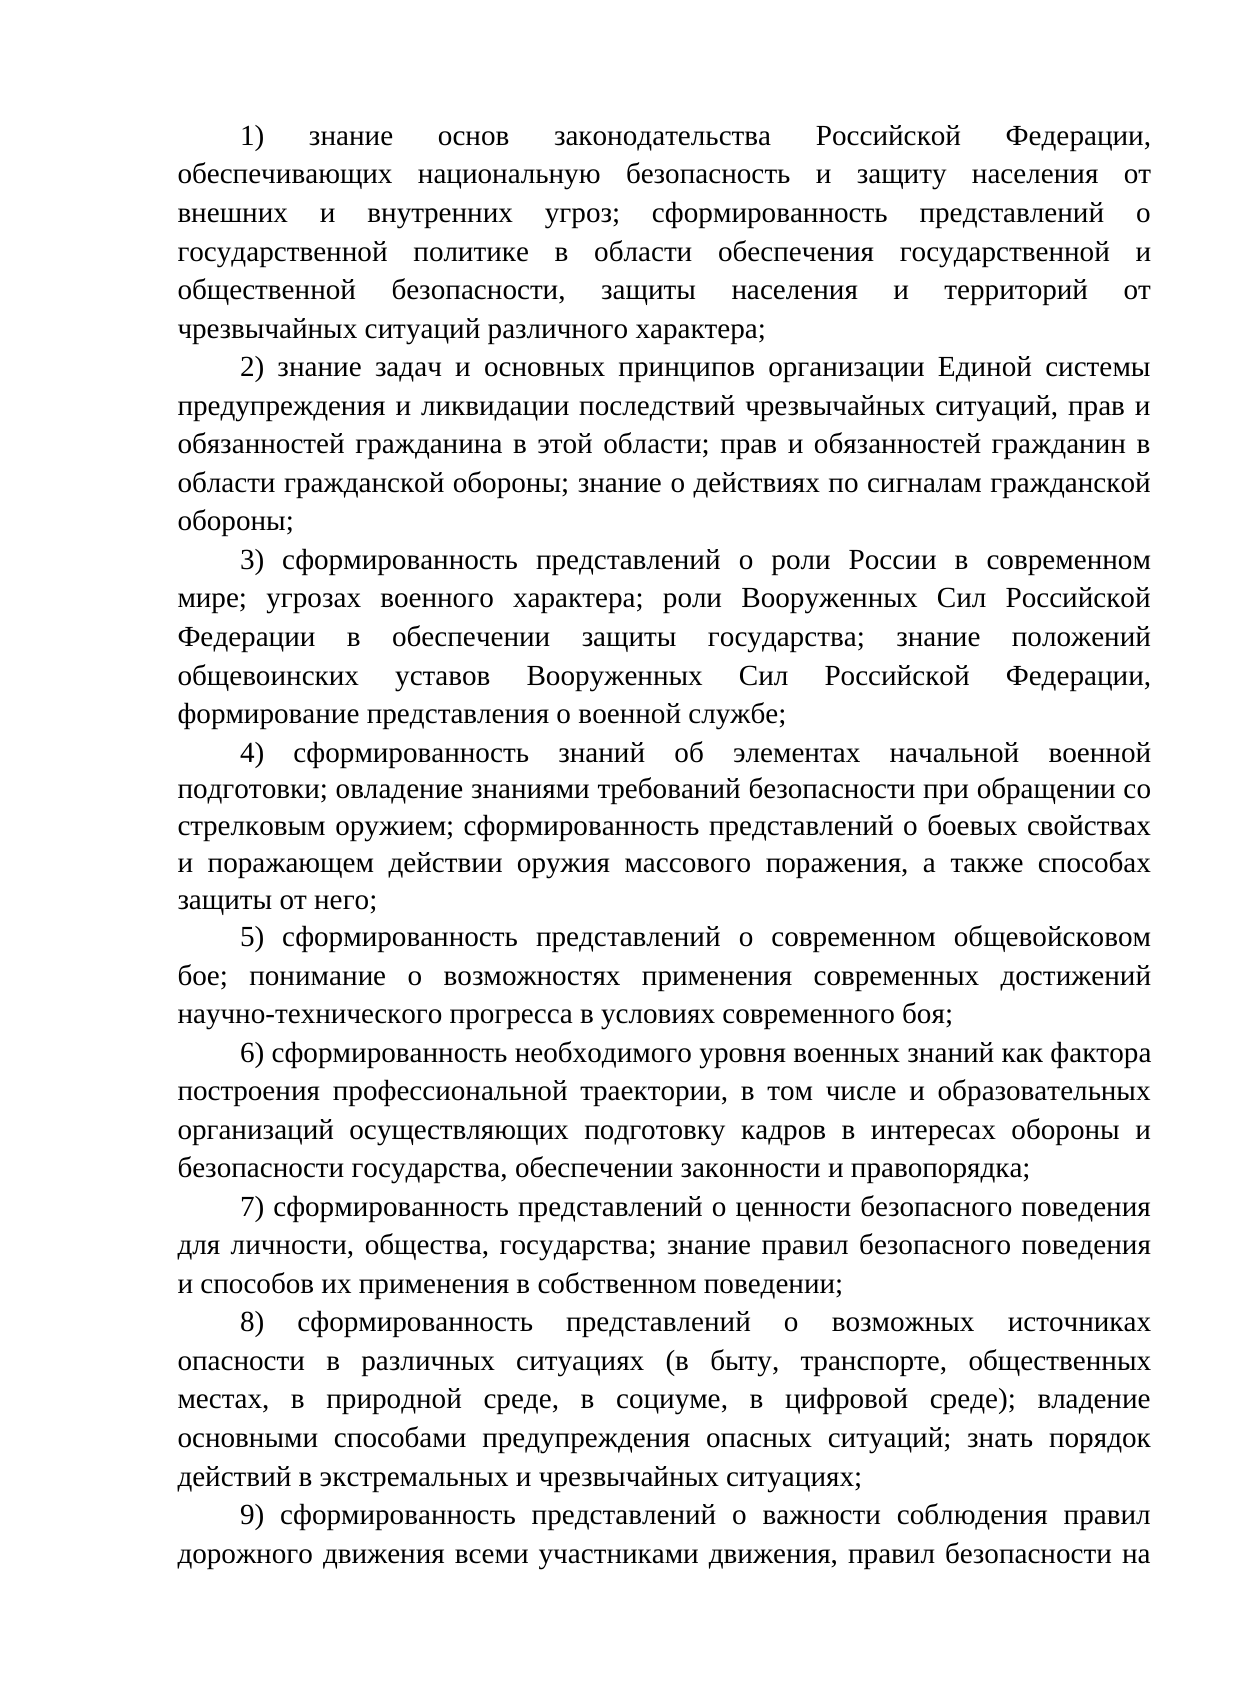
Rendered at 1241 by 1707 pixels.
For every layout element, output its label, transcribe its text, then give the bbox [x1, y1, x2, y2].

text 4) сформированность знаний об элементах начальной военной подготовки; овладение знаниями требований безопасности при обращении со стрелковым оружием; сформированность представлений о боевых свойствах и поражающем действии оружия массового поражения, а также способах защиты от него; [177, 735, 1152, 916]
text 8) сформированность представлений о возможных источниках опасности в различных ситуациях (в быту, транспорте, общественных местах, в природной среде, в социуме, в цифровой среде); владение основными способами предупреждения опасных ситуаций; знать порядок действий в экстремальных и чрезвычайных ситуациях; [177, 1304, 1152, 1492]
text 3) сформированность представлений о роли России в современном мире; угрозах военного характера; роли Вооруженных Сил Российской Федерации в обеспечении защиты государства; знание положений общевоинских уставов Вооруженных Сил Российской Федерации, формирование представления о военной службе; [177, 542, 1152, 730]
text 6) сформированность необходимого уровня военных знаний как фактора построения профессиональной траектории, в том числе и образовательных организаций осуществляющих подготовку кадров в интересах обороны и безопасности государства, обеспечении законности и правопорядка; [177, 1035, 1152, 1184]
text 1) знание основ законодательства Российской Федерации, обеспечивающих национальную безопасность и защиту населения от внешних и внутренних угроз; сформированность представлений о государственной политике в области обеспечения государственной и общественной безопасности, защиты населения и территорий от чрезвычайных ситуаций различного характера; [177, 118, 1152, 344]
text 7) сформированность представлений о ценности безопасного поведения для личности, общества, государства; знание правил безопасного поведения и способов их применения в собственном поведении; [177, 1189, 1152, 1299]
text 5) сформированность представлений о современном общевойсковом бое; понимание о возможностях применения современных достижений научно-технического прогресса в условиях современного боя; [177, 919, 1152, 1030]
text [177, 1497, 1152, 1569]
text 2) знание задач и основных принципов организации Единой системы предупреждения и ликвидации последствий чрезвычайных ситуаций, прав и обязанностей гражданина в этой области; прав и обязанностей гражданин в области гражданской обороны; знание о действиях по сигналам гражданской обороны; [177, 349, 1152, 537]
